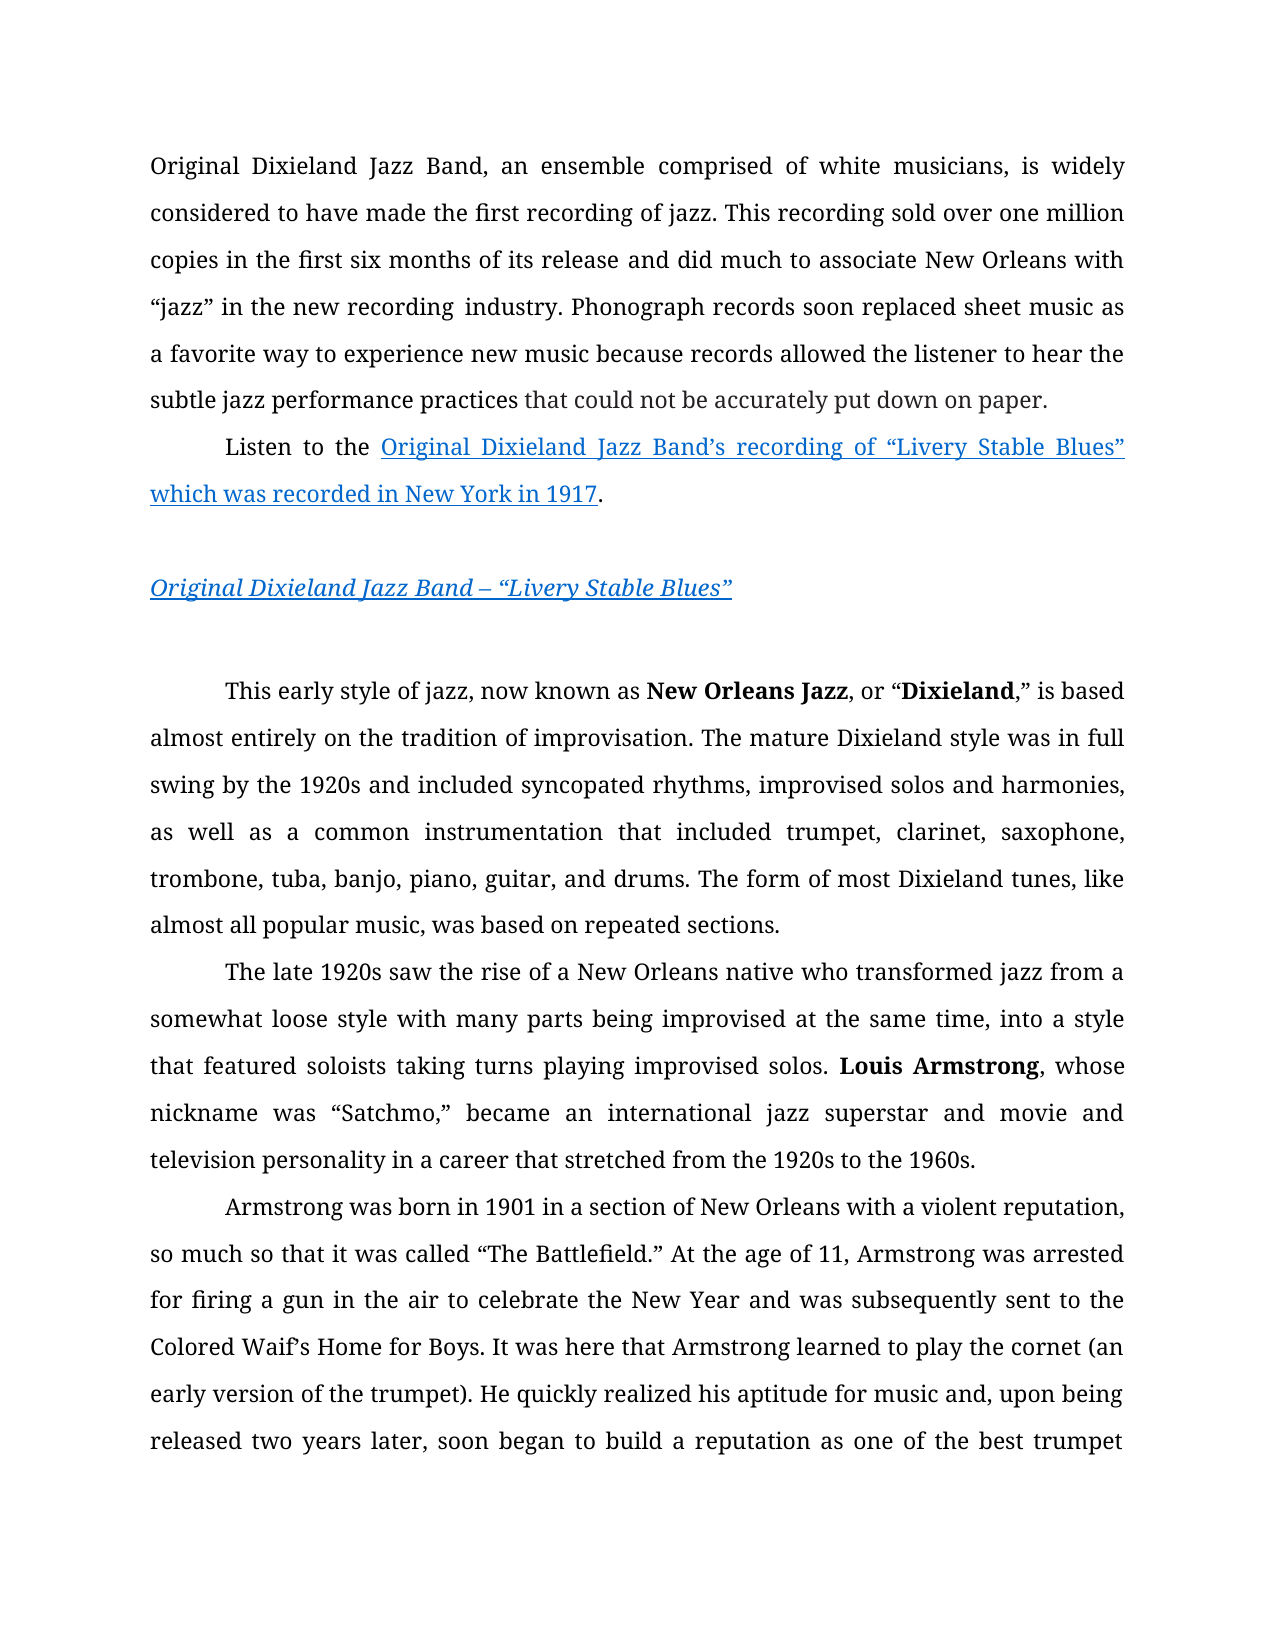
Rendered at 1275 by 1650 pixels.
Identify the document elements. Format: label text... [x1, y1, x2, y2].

text The late 1920s saw the rise of a New Orleans native who transformed jazz from a somewhat loose style with many parts being improvised at the same time, into a style that featured soloists taking turns playing improvised solos. Louis Armstrong, whose nickname was “Satchmo,” became an international jazz superstar and movie and television personality in a career that stretched from the 1920s to the 1960s. [150, 956, 1125, 1175]
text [150, 1191, 1125, 1456]
text Listen to the Original Dixieland Jazz Band’s recording of “Livery Stable Blues” which was recorded in New York in 1917. [150, 431, 1125, 509]
subtitle Original Dixieland Jazz Band – “Livery Stable Blues” [150, 572, 1125, 603]
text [150, 150, 1125, 416]
text This early style of jazz, now known as New Orleans Jazz, or “Dixieland,” is based almost entirely on the tradition of improvisation. The mature Dixieland style was in full swing by the 1920s and included syncopated rhythms, improvised solos and harmonies, as well as a common instrumentation that included trumpet, clarinet, saxophone, trombone, tuba, banjo, piano, guitar, and drums. The form of most Dixieland tunes, like almost all popular music, was based on repeated sections. [150, 675, 1125, 941]
